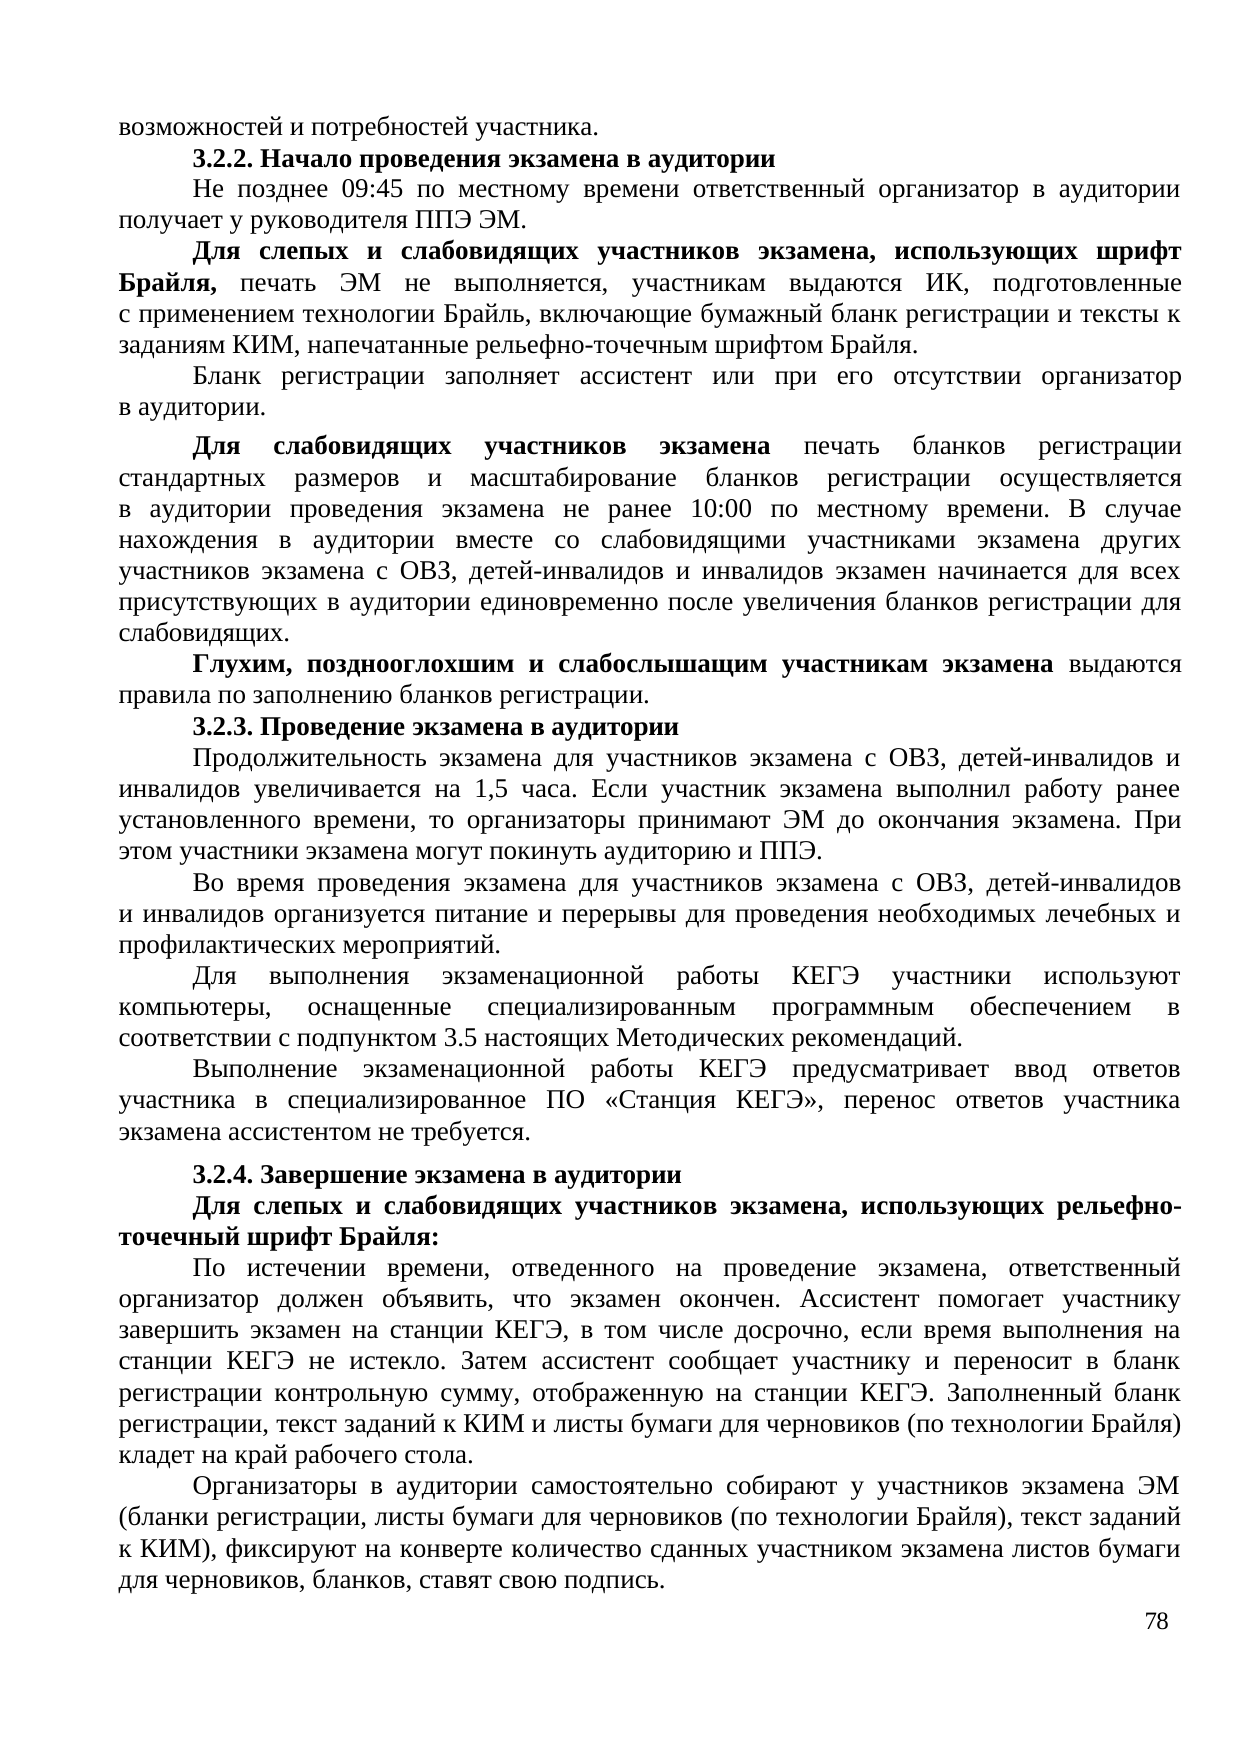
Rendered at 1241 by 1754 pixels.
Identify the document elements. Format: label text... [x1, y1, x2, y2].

text Для слабовидящих участников экзамена печать бланков регистрации стандартных размеров и масштабирование бланков регистрации осуществляется в аудитории проведения экзамена не ранее 10:00 по местному времени. В случае нахождения в аудитории вместе со слабовидящими участниками экзамена других участников экзамена с ОВЗ, детей-инвалидов и инвалидов экзамен начинается для всех присутствующих в аудитории единовременно после увеличения бланков регистрации для слабовидящих. [118, 429, 1182, 647]
text Глухим, позднооглохшим и слабослышащим участникам экзамена выдаются правила по заполнению бланков регистрации. [118, 647, 1182, 710]
text Бланк регистрации заполняет ассистент или при его отсутствии организатор в аудитории. [118, 359, 1182, 421]
subtitle Завершение экзамена в аудитории [192, 1158, 1217, 1189]
text Выполнение экзаменационной работы КЕГЭ предусматривает ввод ответов участника в специализированное ПО «Станция КЕГЭ», перенос ответов участника экзамена ассистентом не требуется. [118, 1052, 1182, 1146]
text Не позднее 09:45 по местному времени ответственный организатор в аудитории получает у руководителя ППЭ ЭМ. [118, 173, 1182, 234]
text Для выполнения экзаменационной работы КЕГЭ участники используют компьютеры, оснащенные специализированным программным обеспечением в соответствии с подпунктом 3.5 настоящих Методических рекомендаций. [118, 959, 1181, 1052]
text Для слепых и слабовидящих участников экзамена, использующих шрифт Брайля, печать ЭМ не выполняется, участникам выдаются ИК, подготовленные с применением технологии Брайль, включающие бумажный бланк регистрации и тексты к заданиям КИМ, напечатанные рельефно-точечным шрифтом Брайля. [118, 234, 1182, 359]
text Продолжительность экзамена для участников экзамена с ОВЗ, детей-инвалидов и инвалидов увеличивается на 1,5 часа. Если участник экзамена выполнил работу ранее установленного времени, то организаторы принимают ЭМ до окончания экзамена. При этом участники экзамена могут покинуть аудиторию и ППЭ. [118, 741, 1182, 866]
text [118, 110, 1182, 142]
text Организаторы в аудитории самостоятельно собирают у участников экзамена ЭМ (бланки регистрации, листы бумаги для черновиков (по технологии Брайля), текст заданий к КИМ), фиксируют на конверте количество сданных участником экзамена листов бумаги для черновиков, бланков, ставят свою подпись. [118, 1469, 1181, 1594]
text Для слепых и слабовидящих участников экзамена, использующих рельефно- точечный шрифт Брайля: [118, 1190, 1183, 1251]
text По истечении времени, отведенного на проведение экзамена, ответственный организатор должен объявить, что экзамен окончен. Ассистент помогает участнику завершить экзамен на станции КЕГЭ, в том числе досрочно, если время выполнения на станции КЕГЭ не истекло. Затем ассистент сообщает участнику и переносит в бланк регистрации контрольную сумму, отображенную на станции КЕГЭ. Заполненный бланк регистрации, текст заданий к КИМ и листы бумаги для черновиков (по технологии Брайля) кладет на край рабочего стола. [118, 1251, 1182, 1469]
subtitle Проведение экзамена в аудитории [192, 710, 1217, 741]
text Во время проведения экзамена для участников экзамена с ОВЗ, детей-инвалидов и инвалидов организуется питание и перерывы для проведения необходимых лечебных и профилактических мероприятий. [118, 866, 1182, 959]
subtitle Начало проведения экзамена в аудитории [192, 142, 1217, 173]
